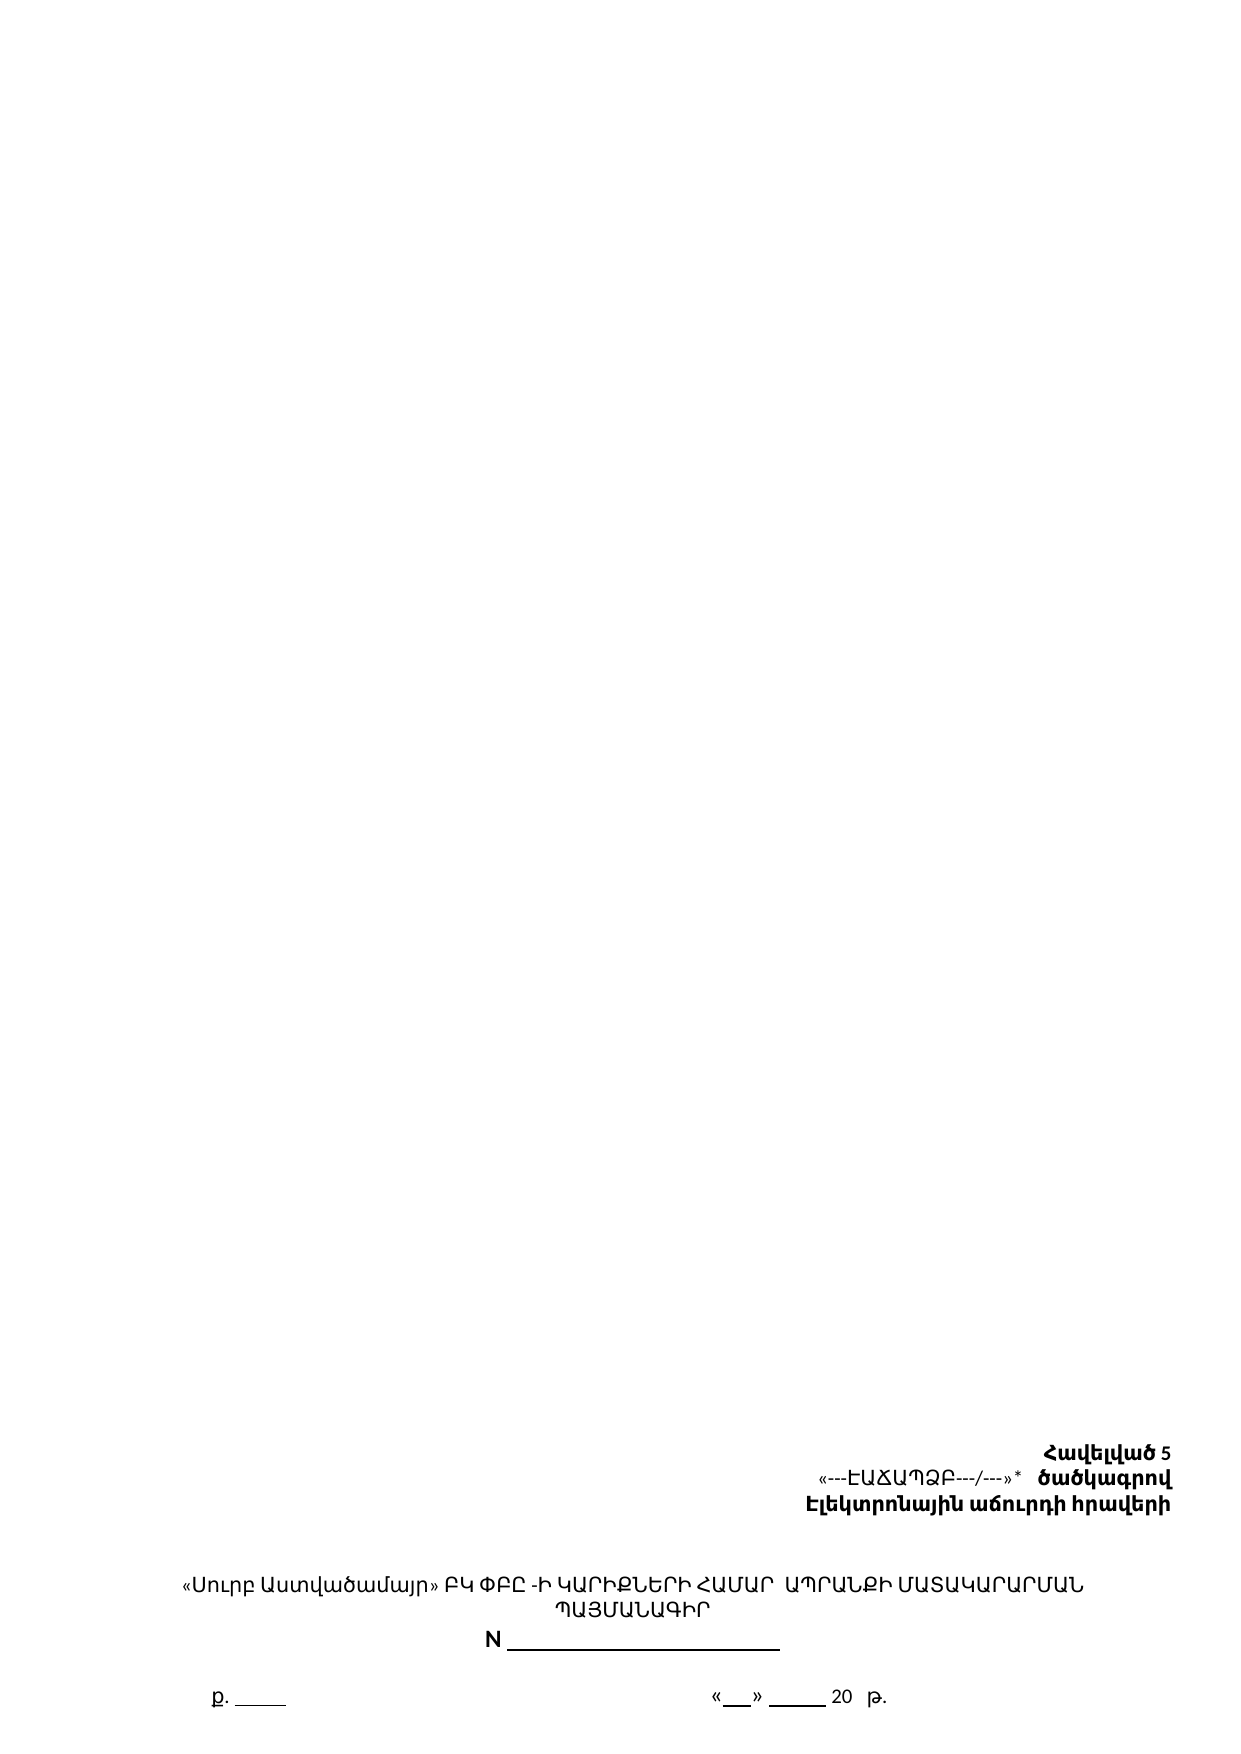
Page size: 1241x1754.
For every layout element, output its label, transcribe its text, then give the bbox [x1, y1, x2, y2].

text Էլեկտրոնային աճուրդի հրավերի [94, 1491, 1171, 1516]
text «Սուրբ Աստվածամայր» ԲԿ ՓԲԸ -Ի ԿԱՐԻՔՆԵՐԻ ՀԱՄԱՐ ԱՊՐԱՆՔԻ ՄԱՏԱԿԱՐԱՐՄԱՆ [79, 1572, 1171, 1598]
text N [79, 1623, 1171, 1653]
text ՊԱՅՄԱՆԱԳԻՐ [79, 1598, 1171, 1623]
text «---ԷԱՃԱՊՁԲ---/---»* ծածկագրով [94, 1465, 1171, 1491]
text ք. « » 20 թ. [94, 1679, 1171, 1709]
text Հավելված 5 [94, 1440, 1171, 1465]
